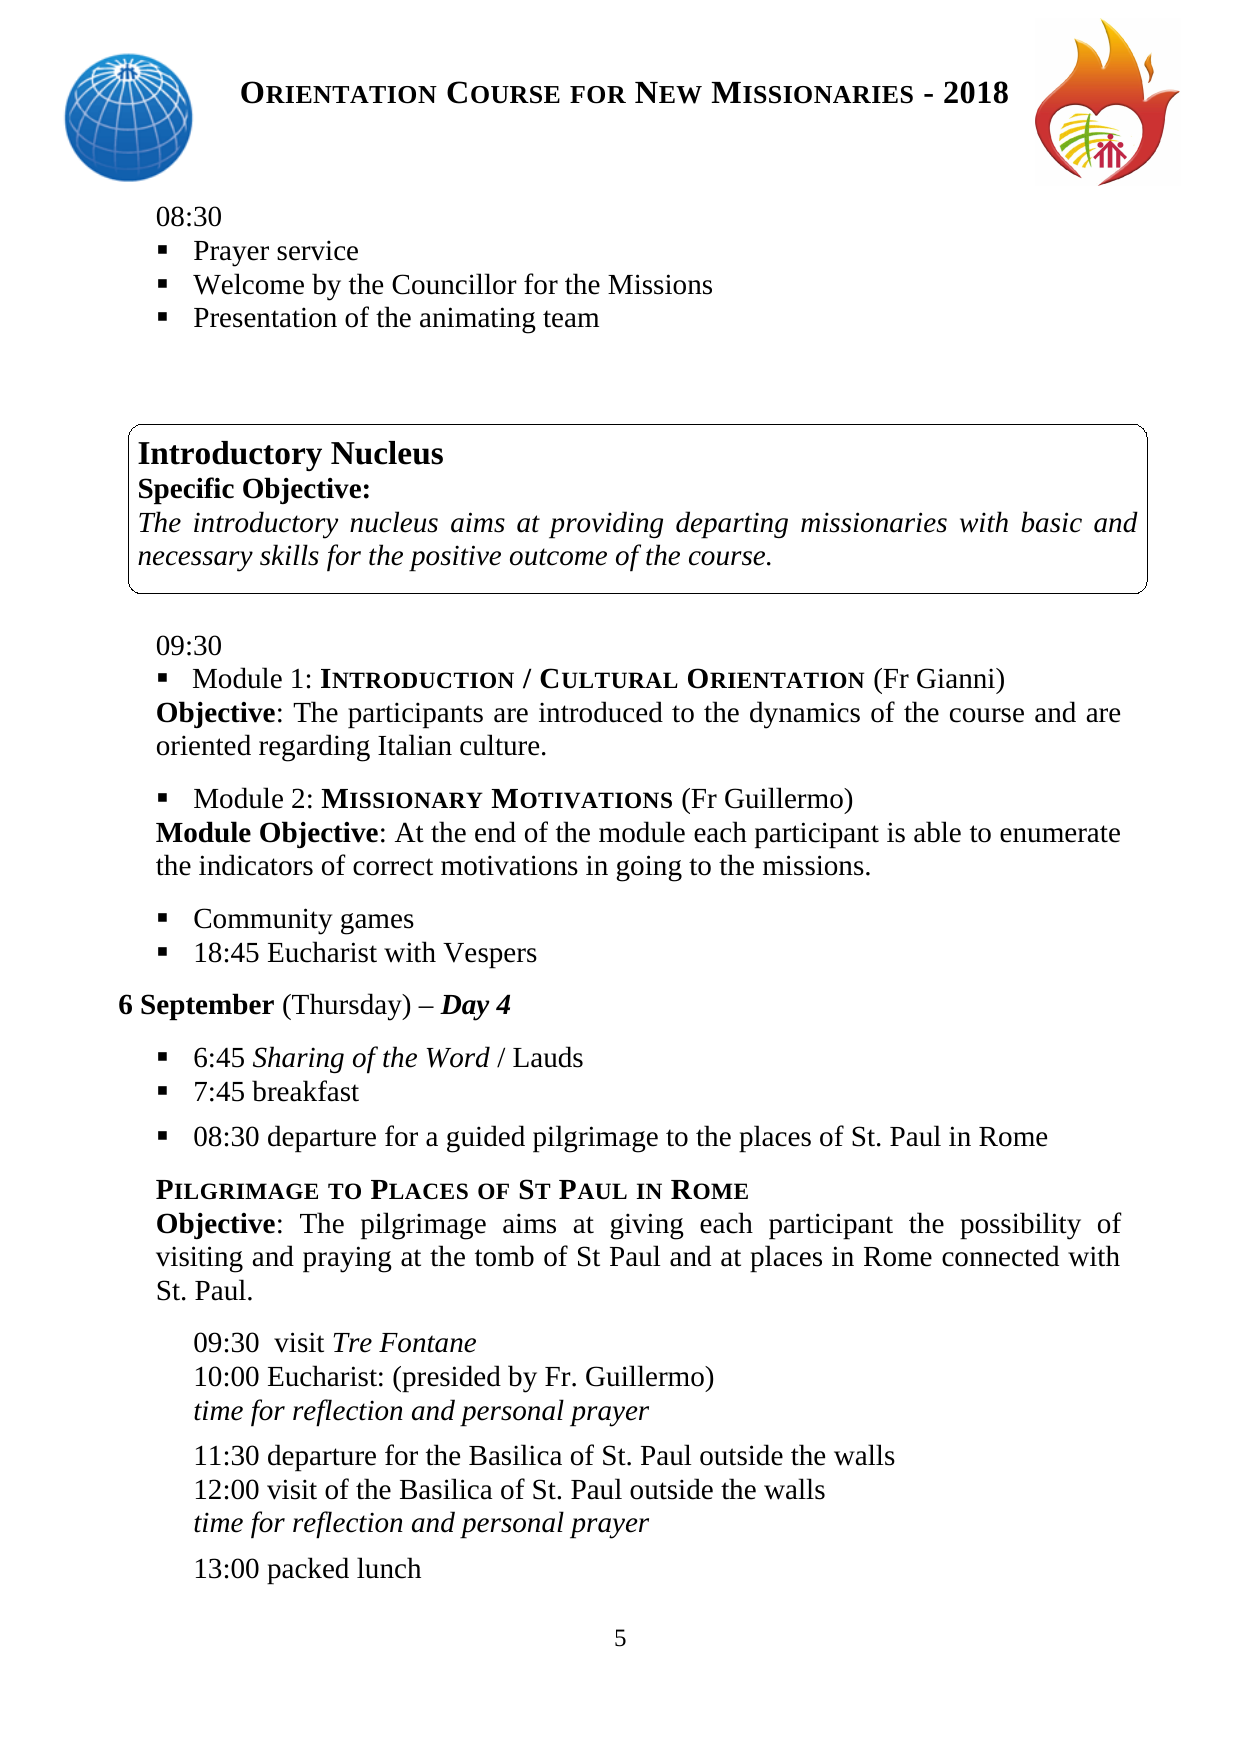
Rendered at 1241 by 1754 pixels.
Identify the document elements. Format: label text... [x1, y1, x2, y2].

picture [1035, 18, 1181, 186]
text 12:00 visit of the Basilica of St. Paul outside the walls [193, 1472, 1122, 1505]
list 18:45 Eucharist with Vespers [156, 935, 1122, 968]
list Prayer service [156, 233, 1122, 267]
text Objective: The pilgrimage aims at giving each participant the possibility of visiting and praying at the tomb of St Paul and at places in Rome connected with St. Paul. [156, 1206, 1122, 1306]
list Presentation of the animating team [156, 300, 1122, 334]
list 09:30 [156, 628, 1122, 661]
text 10:00 Eucharist: (presided by Fr. Guillermo) [193, 1359, 1122, 1393]
text Module Objective: At the end of the module each participant is able to enumerate the indicators of correct motivations in going to the missions. [156, 815, 1122, 882]
list 6:45 Sharing of the Word / Lauds [156, 1040, 1122, 1074]
text time for reflection and personal prayer [193, 1393, 1122, 1426]
picture [52, 39, 207, 194]
text 6 September (Thursday) – Day 4 [118, 987, 1122, 1021]
text 13:00 packed lunch [193, 1551, 1122, 1584]
list 08:30 departure for a guided pilgrimage to the places of St. Paul in Rome [156, 1119, 1122, 1153]
list Module 1: Introduction / Cultural Orientation (Fr Gianni) [103, 661, 1122, 695]
text Objective: The participants are introduced to the dynamics of the course and are oriented regarding Italian culture. [156, 695, 1122, 762]
list Module 2: Missionary Motivations (Fr Guillermo) [156, 781, 1122, 815]
text 09:30 visit Tre Fontane [193, 1326, 1122, 1359]
text 11:30 departure for the Basilica of St. Paul outside the walls [193, 1438, 1122, 1472]
list Community games [156, 901, 1122, 935]
list 7:45 breakfast [156, 1074, 1122, 1107]
text time for reflection and personal prayer [193, 1505, 1122, 1539]
list 08:30 [156, 199, 1122, 233]
text Pilgrimage to Places of St Paul in Rome [156, 1172, 1122, 1206]
list Welcome by the Councillor for the Missions [156, 267, 1122, 300]
